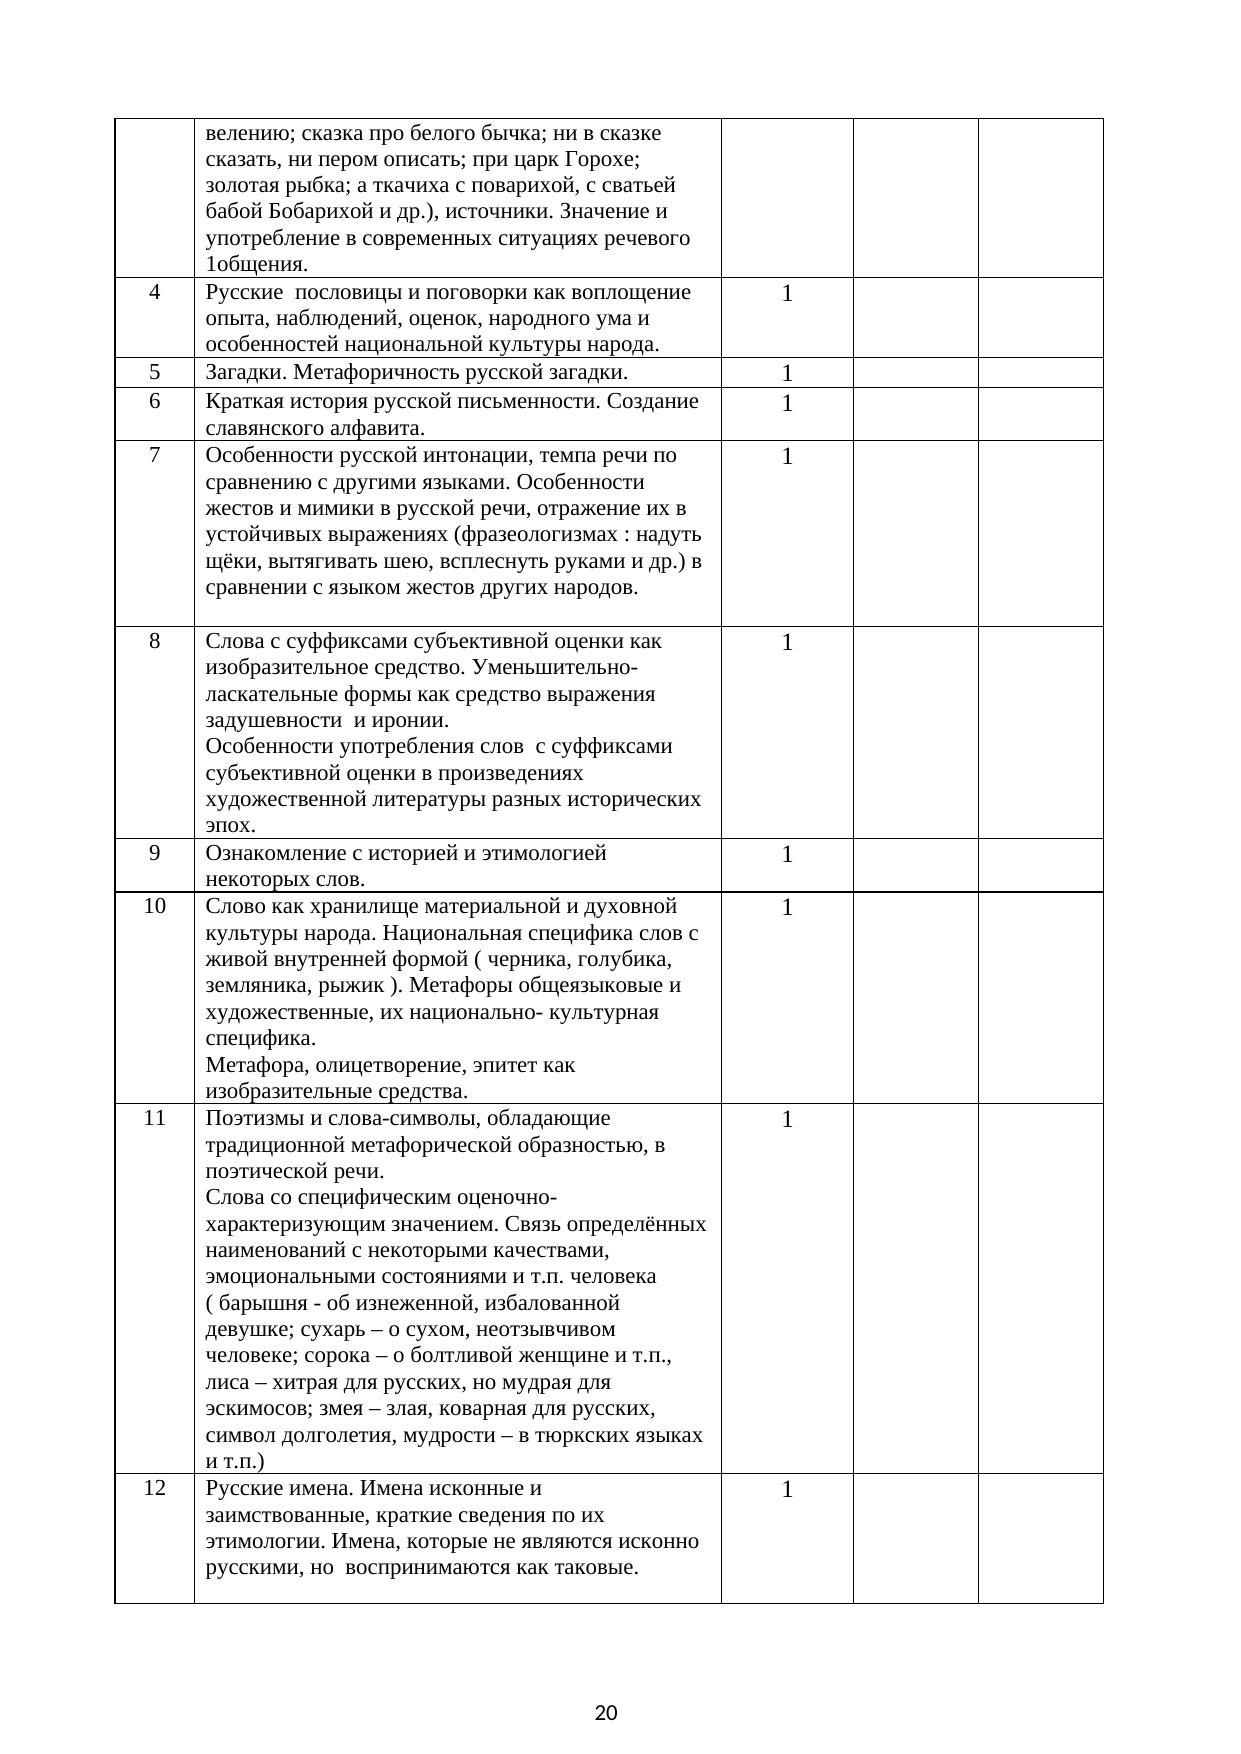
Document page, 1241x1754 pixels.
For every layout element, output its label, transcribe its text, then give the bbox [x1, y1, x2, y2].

table_cell 10 [116, 893, 194, 1103]
table_cell Слова с суффиксами субъективной оценки как изобразительное средство. Уменьшительно-ласкательные формы как средство выражения задушевности и иронии. Особенности употребления слов с суффиксами субъективной оценки в произведениях художественной литературы разных исторических эпох. [195, 627, 721, 838]
table_cell [854, 893, 978, 1103]
table_cell 1 [722, 278, 853, 357]
table_cell 1 [722, 1474, 853, 1603]
table_cell [979, 1104, 1103, 1473]
table_cell [979, 1474, 1103, 1603]
table_cell 12 [116, 1474, 194, 1603]
table_cell 4 [116, 278, 194, 357]
table_cell [854, 1104, 978, 1473]
table_cell 1 [722, 358, 853, 387]
table_cell 1 [722, 839, 853, 891]
table_cell 1 [722, 119, 853, 277]
table_cell [854, 627, 978, 838]
table_cell 1 [722, 388, 853, 440]
table_cell [854, 358, 978, 387]
table_cell Русские пословицы и поговорки как воплощение опыта, наблюдений, оценок, народного ума и особенностей национальной культуры народа. [195, 278, 721, 357]
table_cell 3 [116, 119, 194, 277]
table_cell Ознакомление с историей и этимологией некоторых слов. [195, 839, 721, 891]
table_cell 1 [722, 893, 853, 1103]
table_cell Особенности русской интонации, темпа речи по сравнению с другими языками. Особенности жестов и мимики в русской речи, отражение их в устойчивых выражениях (фразеологизмах : надуть щёки, вытягивать шею, всплеснуть руками и др.) в сравнении с языком жестов других народов. [195, 441, 721, 626]
table_cell [854, 278, 978, 357]
table_cell 8 [116, 627, 194, 838]
table_cell 5 [116, 358, 194, 387]
table_cell [854, 839, 978, 891]
table_cell [854, 388, 978, 440]
table_cell 1 [722, 441, 853, 626]
table_cell Загадки. Метафоричность русской загадки. [195, 358, 721, 387]
table_cell Поэтизмы и слова-символы, обладающие традиционной метафорической образностью, в поэтической речи. Слова со специфическим оценочно-характеризующим значением. Связь определённых наименований с некоторыми качествами, эмоциональными состояниями и т.п. человека ( барышня - об изнеженной, избалованной девушке; сухарь – о сухом, неотзывчивом человеке; сорока – о болтливой женщине и т.п., лиса – хитрая для русских, но мудрая для эскимосов; змея – злая, коварная для русских, символ долголетия, мудрости – в тюркских языках и т.п.) [195, 1104, 721, 1473]
table_cell [854, 1474, 978, 1603]
table_cell [979, 441, 1103, 626]
table_cell 7 [116, 441, 194, 626]
table_cell [854, 441, 978, 626]
table_cell 9 [116, 839, 194, 891]
table_cell Слово как хранилище материальной и духовной культуры народа. Национальная специфика слов с живой внутренней формой ( черника, голубика, земляника, рыжик ). Метафоры общеязыковые и художественные, их национально- культурная специфика. Метафора, олицетворение, эпитет как изобразительные средства. [195, 893, 721, 1103]
table_cell [979, 278, 1103, 357]
table_cell Краткая история русской письменности. Создание славянского алфавита. [195, 388, 721, 440]
table_cell [854, 119, 978, 277]
table_cell [979, 119, 1103, 277]
table_cell [979, 388, 1103, 440]
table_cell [195, 1474, 721, 1603]
table_cell 1 [722, 1104, 853, 1473]
table_cell [979, 358, 1103, 387]
table_cell 11 [116, 1104, 194, 1473]
table_cell [979, 627, 1103, 838]
table_cell [979, 839, 1103, 891]
table_cell [979, 893, 1103, 1103]
table_cell 1 [722, 627, 853, 838]
table_cell 6 [116, 388, 194, 440]
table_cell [195, 119, 721, 277]
